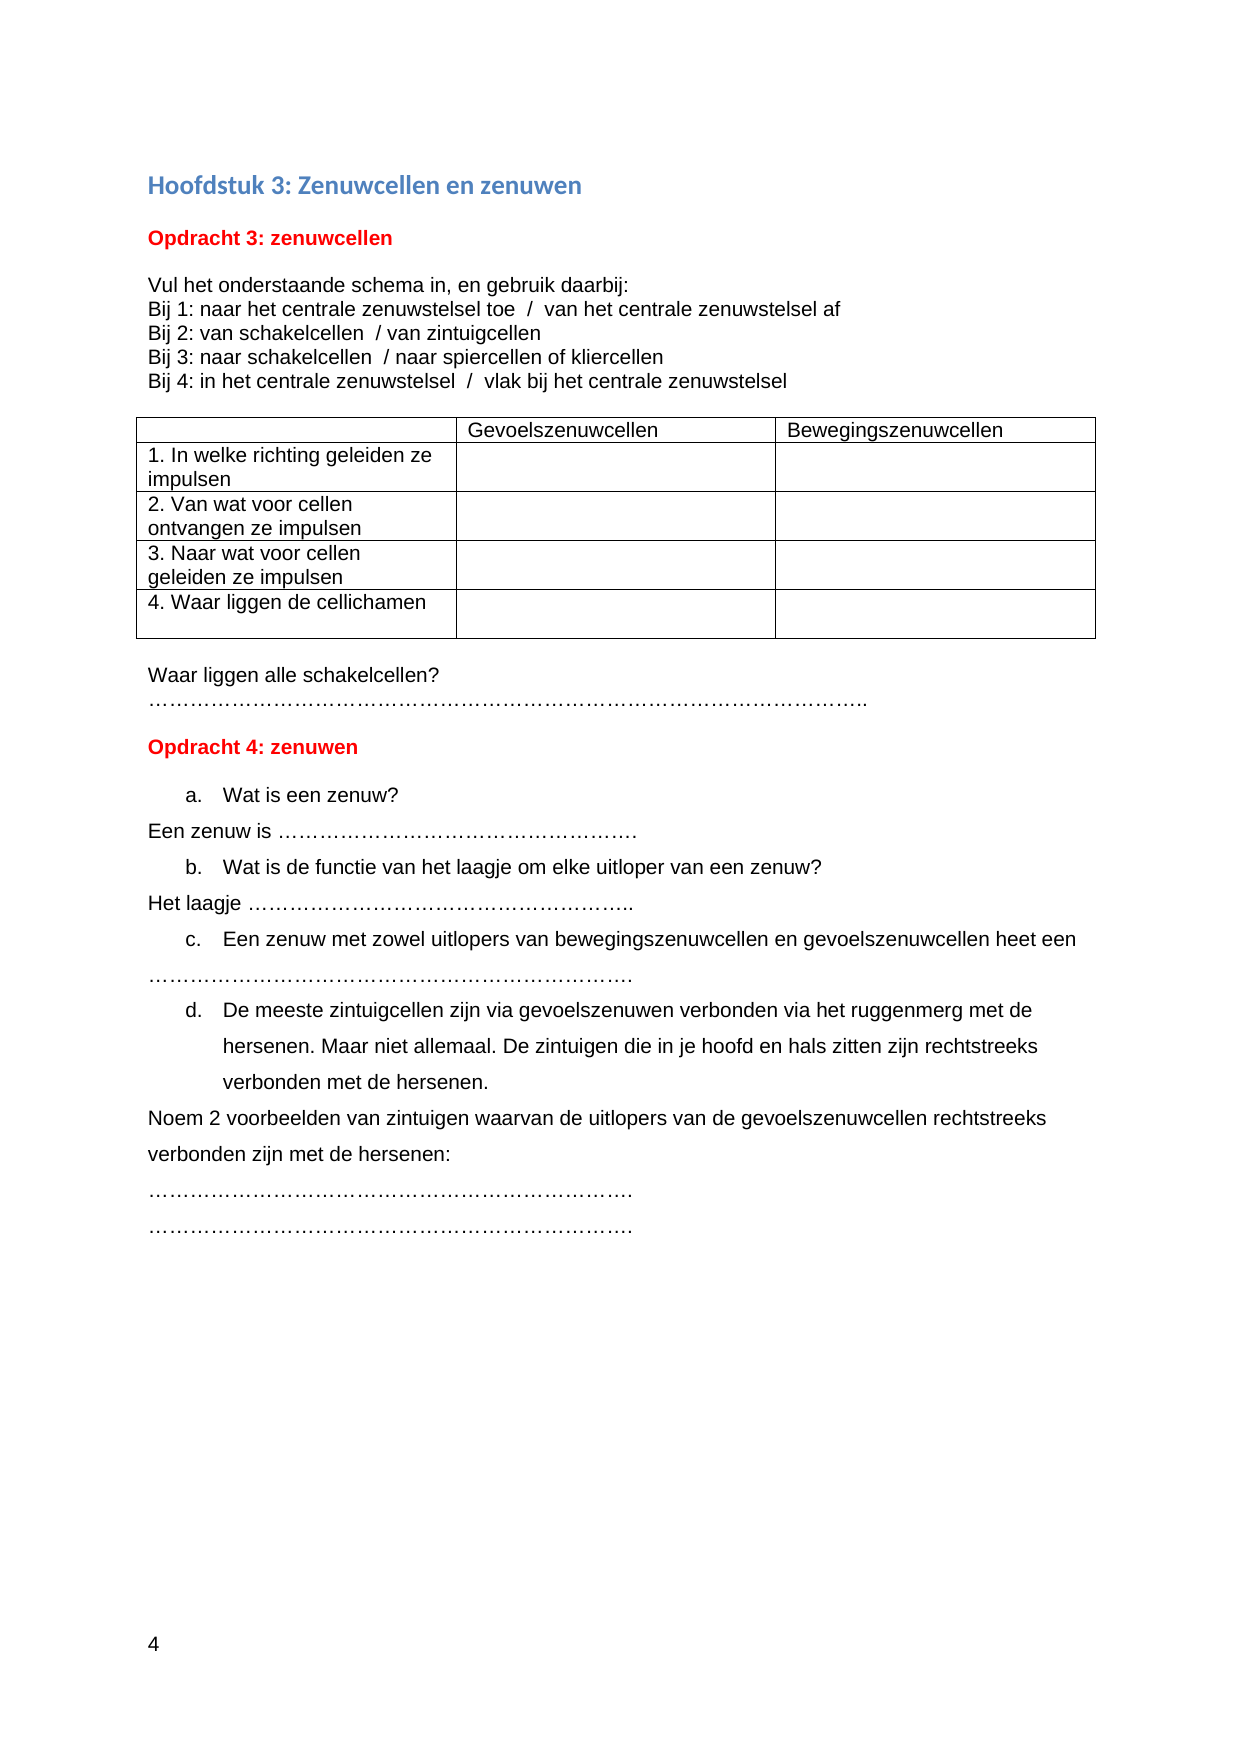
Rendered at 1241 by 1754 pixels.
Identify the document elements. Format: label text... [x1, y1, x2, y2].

table_cell [457, 492, 775, 540]
table_header Bewegingszenuwcellen [776, 418, 1095, 442]
table_cell 1. In welke richting geleiden ze impulsen [137, 443, 456, 491]
table_cell [457, 541, 775, 589]
text ………………………………………………………………………………………….. [148, 687, 1093, 711]
table_cell 4. Waar liggen de cellichamen [137, 590, 456, 638]
text Het laagje ……………………………………………….. [148, 891, 1093, 914]
text Bij 3: naar schakelcellen / naar spiercellen of kliercellen [148, 345, 1093, 369]
text Bij 1: naar het centrale zenuwstelsel toe / van het centrale zenuwstelsel af [148, 297, 1093, 321]
text Vul het onderstaande schema in, en gebruik daarbij: [148, 273, 1093, 297]
text Bij 2: van schakelcellen / van zintuigcellen [148, 321, 1093, 345]
text Waar liggen alle schakelcellen? [148, 663, 1093, 687]
text Bij 4: in het centrale zenuwstelsel / vlak bij het centrale zenuwstelsel [148, 369, 1093, 393]
list Wat is de functie van het laagje om elke uitloper van een zenuw? [185, 854, 1093, 878]
text Opdracht 4: zenuwen [148, 735, 1093, 759]
text Noem 2 voorbeelden van zintuigen waarvan de uitlopers van de gevoelszenuwcellen rechtstreeks verbonden zijn met de hersenen: [148, 1106, 1093, 1166]
text Opdracht 3: zenuwcellen [148, 225, 1093, 249]
table_cell 2. Van wat voor cellen ontvangen ze impulsen [137, 492, 456, 540]
text ……………………………………………………………. [148, 1178, 1093, 1202]
text ……………………………………………………………. [148, 1214, 1093, 1238]
text Een zenuw is ……………………………………………. [148, 819, 1093, 843]
subtitle Hoofdstuk 3: Zenuwcellen en zenuwen [148, 168, 1093, 201]
table_cell [776, 492, 1095, 540]
table_cell [776, 541, 1095, 589]
table_cell [776, 590, 1095, 638]
table_cell [457, 443, 775, 491]
table_cell 3. Naar wat voor cellen geleiden ze impulsen [137, 541, 456, 589]
list De meeste zintuigcellen zijn via gevoelszenuwen verbonden via het ruggenmerg met de hersenen. Maar niet allemaal. De zintuigen die in je hoofd en hals zitten zijn rechtstreeks verbonden met de hersenen. [185, 998, 1093, 1094]
list Wat is een zenuw? [185, 783, 1093, 807]
list Een zenuw met zowel uitlopers van bewegingszenuwcellen en gevoelszenuwcellen heet een [185, 926, 1093, 950]
table_cell [457, 590, 775, 638]
table_header [137, 418, 456, 442]
text ……………………………………………………………. [148, 962, 1093, 986]
table_header Gevoelszenuwcellen [457, 418, 775, 442]
table_cell [776, 443, 1095, 491]
